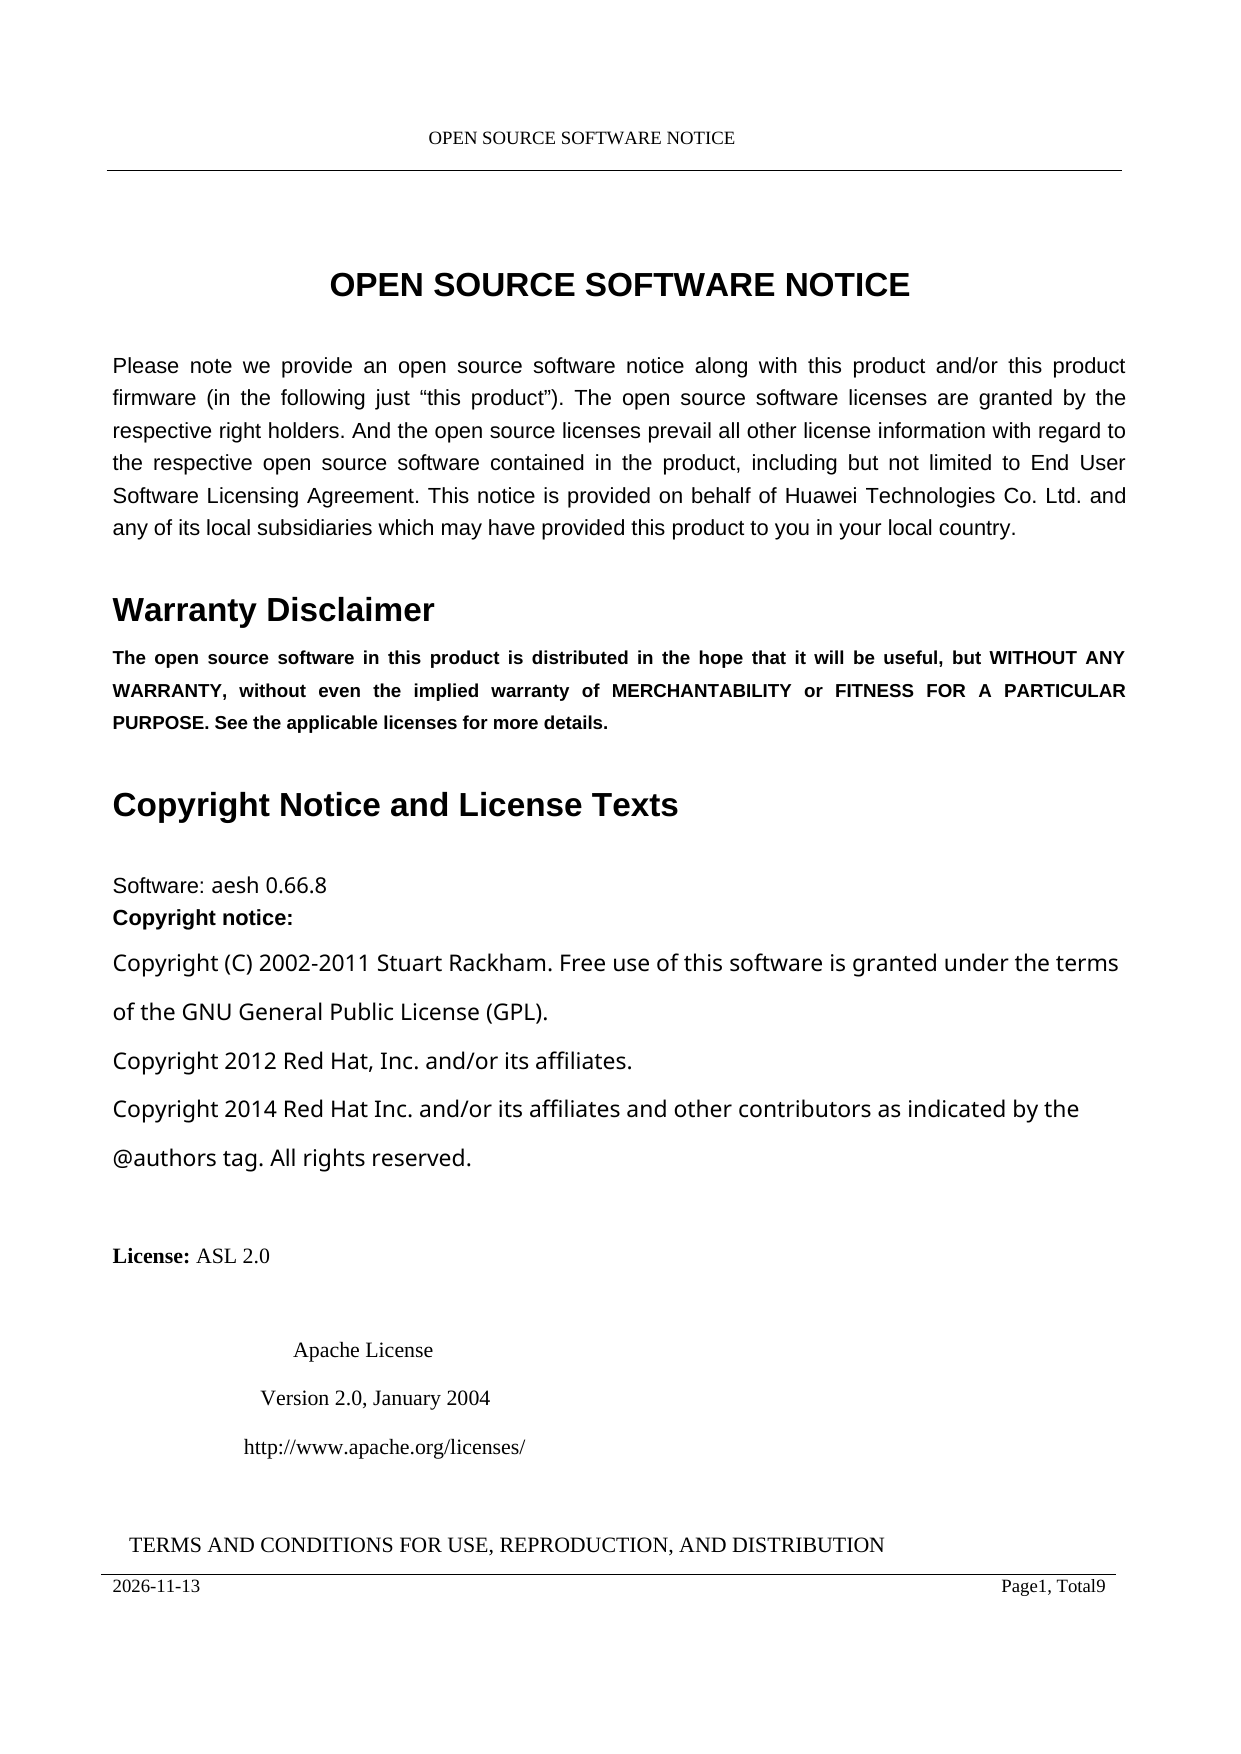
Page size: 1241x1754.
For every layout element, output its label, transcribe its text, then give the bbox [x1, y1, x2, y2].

text OPEN SOURCE SOFTWARE NOTICE [112, 251, 1128, 316]
text Software: aesh 0.66.8 [112, 869, 1128, 901]
text The open source software in this product is distributed in the hope that it will be useful, but WITHOUT ANY WARRANTY, without even the implied warranty of MERCHANTABILITY or FITNESS FOR A PARTICULAR PURPOSE. See the applicable licenses for more details. [112, 641, 1128, 739]
text Please note we provide an open source software notice along with this product and/or this product firmware (in the following just “this product”). The open source software licenses are granted by the respective right holders. And the open source licenses prevail all other license information with regard to the respective open source software contained in the product, including but not limited to End User Software Licensing Agreement. This notice is provided on behalf of Huawei Technologies Co. Ltd. and any of its local subsidiaries which may have provided this product to you in your local country. [112, 349, 1128, 544]
text Warranty Disclaimer [112, 576, 1128, 641]
text Copyright notice: [112, 901, 1128, 934]
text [112, 1284, 1128, 1560]
text Copyright (C) 2002-2011 Stuart Rackham. Free use of this software is granted under the terms of the GNU General Public License (GPL). Copyright 2012 Red Hat, Inc. and/or its affiliates. Copyright 2014 Red Hat Inc. and/or its affiliates and other contributors as indicated by the @authors tag. All rights reserved. [112, 947, 1128, 1223]
text License: ASL 2.0 [112, 1239, 1128, 1272]
text Copyright Notice and License Texts [112, 771, 1128, 836]
